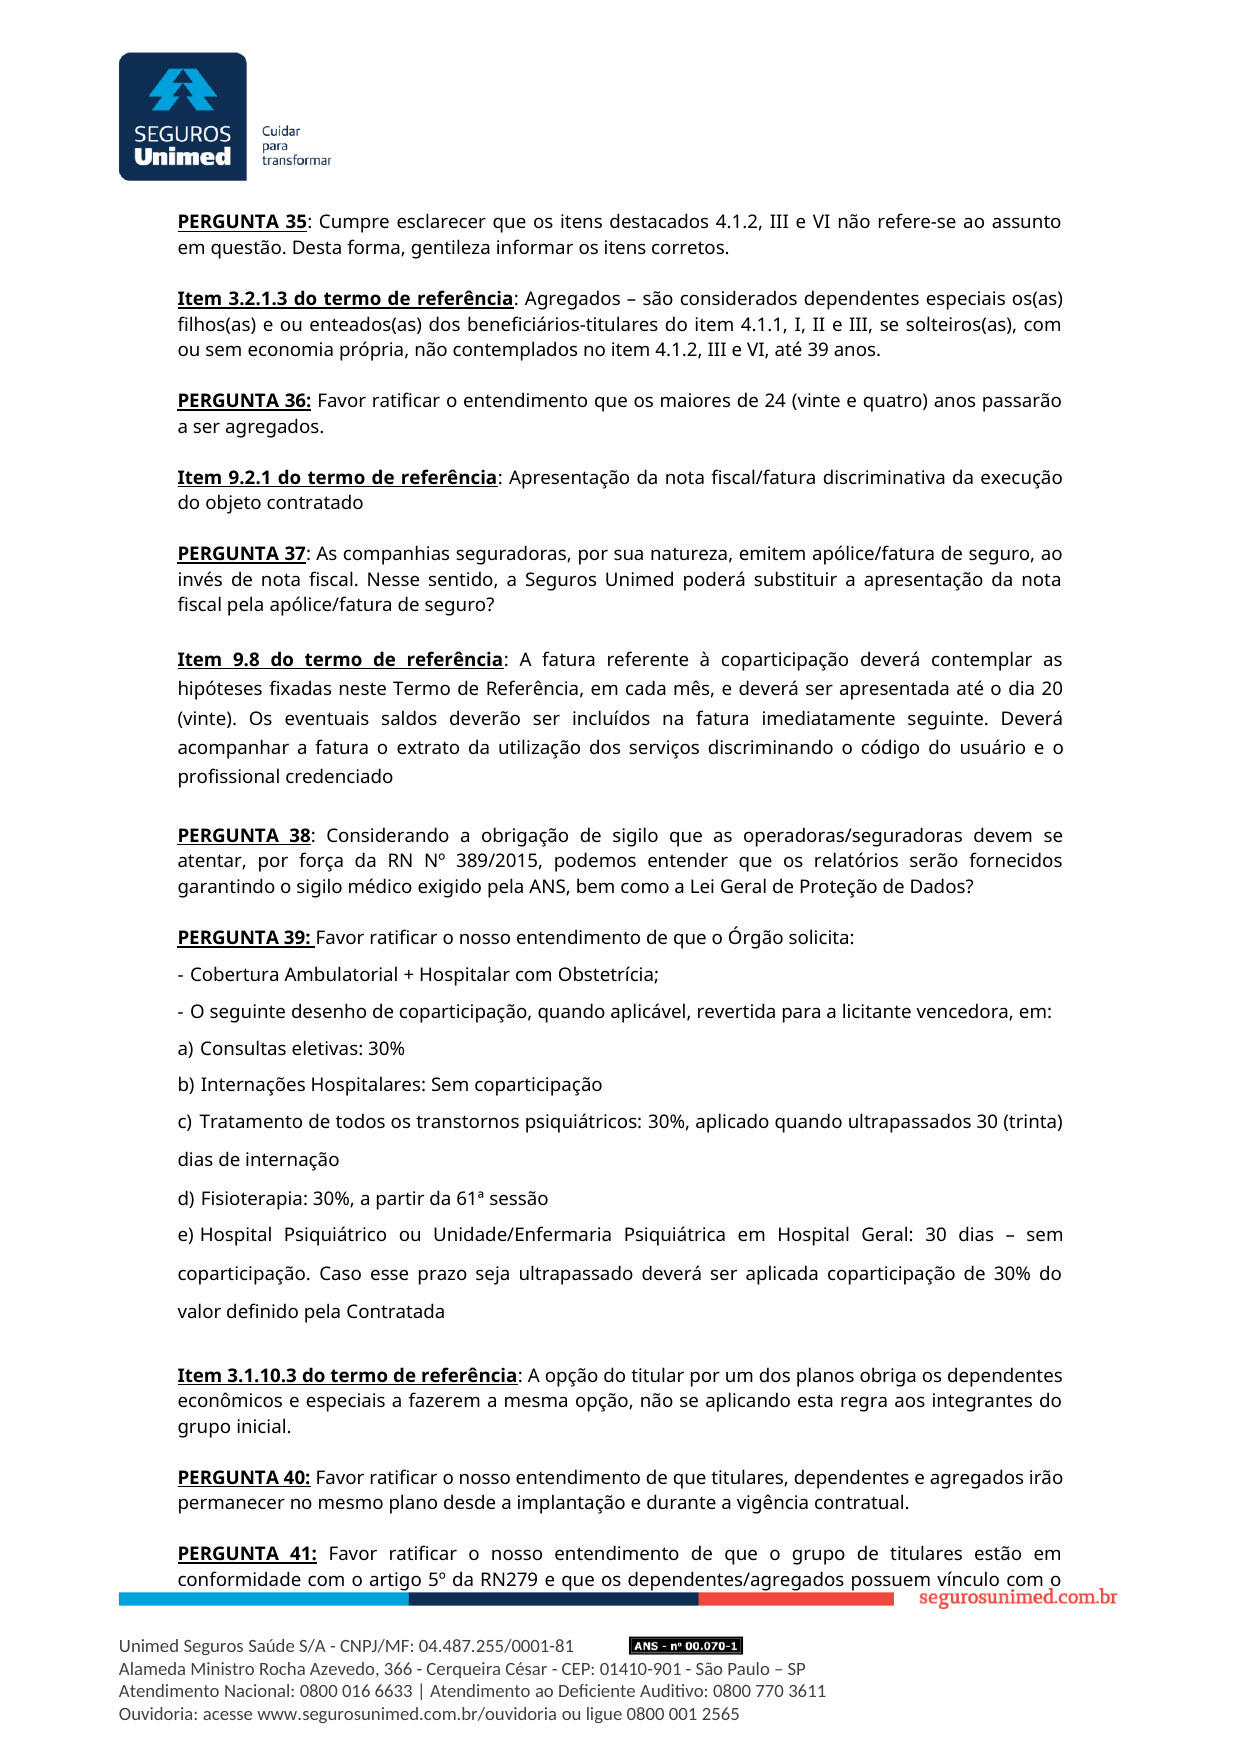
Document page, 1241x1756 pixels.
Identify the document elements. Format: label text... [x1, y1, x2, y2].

text Item 3.1.10.3 do termo de referência: A opção do titular por um dos planos obriga os dependentes econômicos e especiais a fazerem a mesma opção, não se aplicando esta regra aos integrantes do grupo inicial. [177, 1362, 1063, 1438]
text Item 3.2.1.3 do termo de referência: Agregados – são considerados dependentes especiais os(as) filhos(as) e ou enteados(as) dos beneficiários-titulares do item 4.1.1, I, II e III, se solteiros(as), com ou sem economia própria, não contemplados no item 4.1.2, III e VI, até 39 anos. [177, 285, 1063, 362]
list Tratamento de todos os transtornos psiquiátricos: 30%, aplicado quando ultrapassados 30 (trinta) dias de internação [177, 1108, 1063, 1172]
picture [118, 52, 332, 181]
text PERGUNTA 39: Favor ratificar o nosso entendimento de que o Órgão solicita: [177, 924, 1173, 950]
picture [628, 1636, 744, 1655]
list Cobertura Ambulatorial + Hospitalar com Obstetrícia; [177, 961, 1173, 987]
text Item 9.8 do termo de referência: A fatura referente à coparticipação deverá contemplar as hipóteses fixadas neste Termo de Referência, em cada mês, e deverá ser apresentada até o dia 20 (vinte). Os eventuais saldos deverão ser incluídos na fatura imediatamente seguinte. Deverá acompanhar a fatura o extrato da utilização dos serviços discriminando o código do usuário e o profissional credenciado [177, 646, 1064, 789]
text PERGUNTA 35: Cumpre esclarecer que os itens destacados 4.1.2, III e VI não refere-se ao assunto em questão. Desta forma, gentileza informar os itens corretos. [177, 209, 1063, 260]
picture [118, 1588, 1118, 1609]
list Consultas eletivas: 30% [177, 1035, 1173, 1060]
text Item 9.2.1 do termo de referência: Apresentação da nota fiscal/fatura discriminativa da execução do objeto contratado [177, 464, 1063, 515]
text PERGUNTA 38: Considerando a obrigação de sigilo que as operadoras/seguradoras devem se atentar, por força da RN Nº 389/2015, podemos entender que os relatórios serão fornecidos garantindo o sigilo médico exigido pela ANS, bem como a Lei Geral de Proteção de Dados? [177, 822, 1063, 899]
text PERGUNTA 36: Favor ratificar o entendimento que os maiores de 24 (vinte e quatro) anos passarão a ser agregados. [177, 387, 1063, 438]
list Internações Hospitalares: Sem coparticipação [177, 1072, 1173, 1097]
text PERGUNTA 40: Favor ratificar o nosso entendimento de que titulares, dependentes e agregados irão permanecer no mesmo plano desde a implantação e durante a vigência contratual. [177, 1464, 1064, 1515]
list Hospital Psiquiátrico ou Unidade/Enfermaria Psiquiátrica em Hospital Geral: 30 dias – sem coparticipação. Caso esse prazo seja ultrapassado deverá ser aplicada coparticipação de 30% do valor definido pela Contratada [177, 1222, 1063, 1324]
text PERGUNTA 37: As companhias seguradoras, por sua natureza, emitem apólice/fatura de seguro, ao invés de nota fiscal. Nesse sentido, a Seguros Unimed poderá substituir a apresentação da nota fiscal pela apólice/fatura de seguro? [177, 541, 1063, 617]
list O seguinte desenho de coparticipação, quando aplicável, revertida para a licitante vencedora, em: [177, 998, 1173, 1024]
list Fisioterapia: 30%, a partir da 61ª sessão [177, 1185, 1173, 1211]
